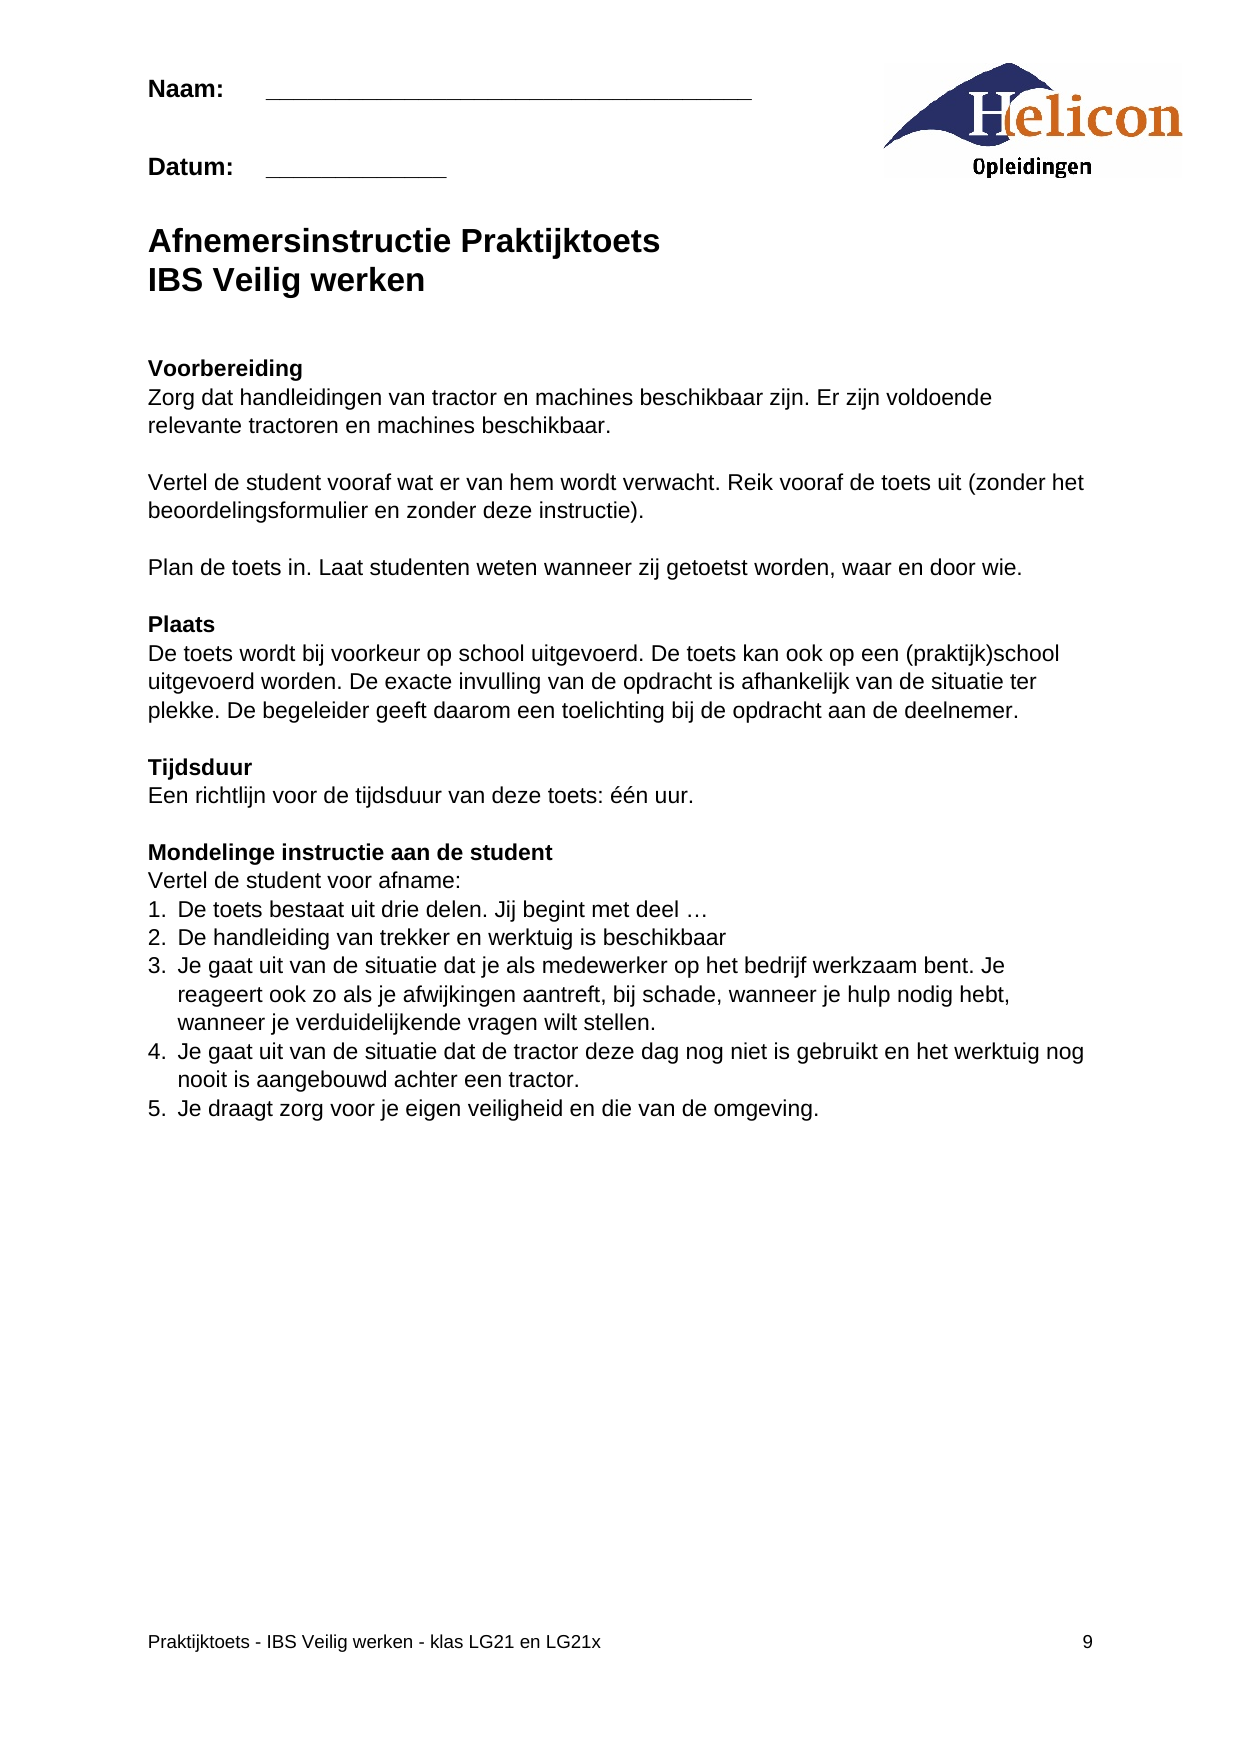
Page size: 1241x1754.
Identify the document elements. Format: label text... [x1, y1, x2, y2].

list De handleiding van trekker en werktuig is beschikbaar [148, 924, 1093, 950]
text Voorbereiding [148, 355, 1093, 382]
text Mondelinge instructie aan de student [148, 839, 1093, 865]
list Je gaat uit van de situatie dat de tractor deze dag nog niet is gebruikt en het werktuig nog nooit is aangebouwd achter een tractor. [148, 1038, 1093, 1093]
list Je draagt zorg voor je eigen veiligheid en die van de omgeving. [148, 1095, 1093, 1121]
list De toets bestaat uit drie delen. Jij begint met deel … [148, 896, 1093, 922]
text Afnemersinstructie Praktijktoets [148, 222, 1093, 260]
text Plan de toets in. Laat studenten weten wanneer zij getoetst worden, waar en door wie. [148, 554, 1093, 581]
list Je gaat uit van de situatie dat je als medewerker op het bedrijf werkzaam bent. Je reageert ook zo als je afwijkingen aantreft, bij schade, wanneer je hulp nodig hebt, wanneer je verduidelijkende vragen wilt stellen. [148, 952, 1093, 1036]
text Vertel de student vooraf wat er van hem wordt verwacht. Reik vooraf de toets uit (zonder het beoordelingsformulier en zonder deze instructie). [148, 469, 1093, 524]
text Zorg dat handleidingen van tractor en machines beschikbaar zijn. Er zijn voldoende relevante tractoren en machines beschikbaar. [148, 384, 1093, 438]
picture [883, 63, 1183, 178]
text Vertel de student voor afname: [148, 867, 1093, 893]
text Plaats [148, 611, 1093, 638]
text De toets wordt bij voorkeur op school uitgevoerd. De toets kan ook op een (praktijk)school uitgevoerd worden. De exacte invulling van de opdracht is afhankelijk van de situatie ter plekke. De begeleider geeft daarom een toelichting bij de opdracht aan de deelnemer. [148, 640, 1093, 723]
text IBS Veilig werken [148, 260, 1093, 298]
text Een richtlijn voor de tijdsduur van deze toets: één uur. [148, 782, 1093, 808]
text Tijdsduur [148, 753, 1093, 780]
